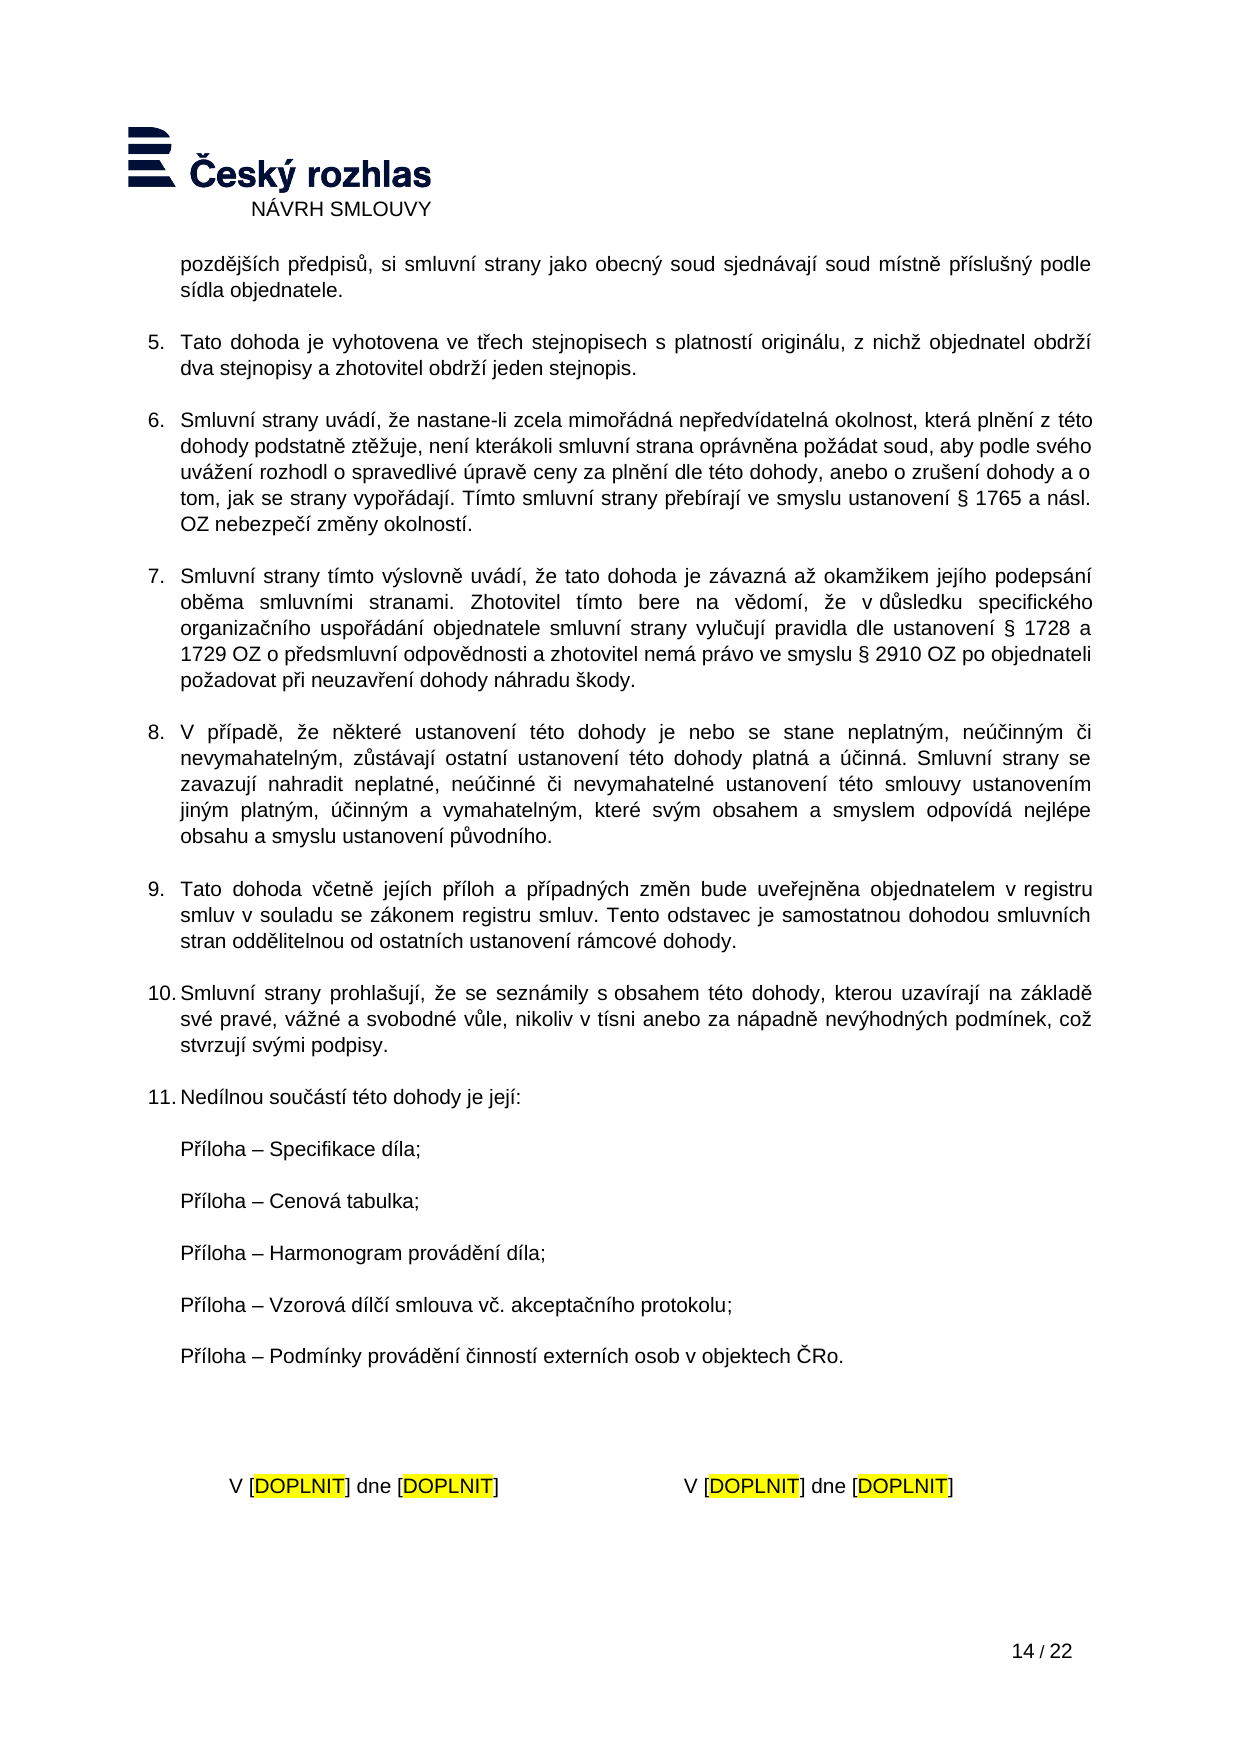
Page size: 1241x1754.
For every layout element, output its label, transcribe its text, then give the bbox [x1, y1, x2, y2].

list Příloha – Harmonogram provádění díla; [180, 1240, 1093, 1266]
list Příloha – Specifikace díla; [180, 1136, 1093, 1162]
list V případě, že některé ustanovení této dohody je nebo se stane neplatným, neúčinným či nevymahatelným, zůstávají ostatní ustanovení této dohody platná a účinná. Smluvní strany se zavazují nahradit neplatné, neúčinné či nevymahatelné ustanovení této smlouvy ustanovením jiným platným, účinným a vymahatelným, které svým obsahem a smyslem odpovídá nejlépe obsahu a smyslu ustanovení původního. [148, 719, 1093, 849]
picture [128, 127, 431, 193]
list Smluvní strany prohlašují, že se seznámily s obsahem této dohody, kterou uzavírají na základě své pravé, vážné a svobodné vůle, nikoliv v tísni anebo za nápadně nevýhodných podmínek, což stvrzují svými podpisy. [148, 979, 1093, 1057]
table_header V [DOPLNIT] dne [DOPLNIT] [591, 1421, 1046, 1525]
list Smluvní strany tímto výslovně uvádí, že tato dohoda je závazná až okamžikem jejího podepsání oběma smluvními stranami. Zhotovitel tímto bere na vědomí, že v důsledku specifického organizačního uspořádání objednatele smluvní strany vylučují pravidla dle ustanovení § 1728 a 1729 OZ o předsmluvní odpovědnosti a zhotovitel nemá právo ve smyslu § 2910 OZ po objednateli požadovat při neuzavření dohody náhradu škody. [148, 563, 1093, 693]
list Tato dohoda je vyhotovena ve třech stejnopisech s platností originálu, z nichž objednatel obdrží dva stejnopisy a zhotovitel obdrží jeden stejnopis. [148, 328, 1093, 380]
list Tato dohoda včetně jejích příloh a případných změn bude uveřejněna objednatelem v registru smluv v souladu se zákonem registru smluv. Tento odstavec je samostatnou dohodou smluvních stran oddělitelnou od ostatních ustanovení rámcové dohody. [148, 875, 1093, 953]
table_header V [DOPLNIT] dne [DOPLNIT] [136, 1421, 591, 1525]
list Příloha – Cenová tabulka; [180, 1188, 1093, 1214]
list Nedílnou součástí této dohody je její: [148, 1083, 1093, 1109]
list Příloha – Vzorová dílčí smlouva vč. akceptačního protokolu; [180, 1292, 1093, 1318]
list Smluvní strany uvádí, že nastane-li zcela mimořádná nepředvídatelná okolnost, která plnění z této dohody podstatně ztěžuje, není kterákoli smluvní strana oprávněna požádat soud, aby podle svého uvážení rozhodl o spravedlivé úpravě ceny za plnění dle této dohody, anebo o zrušení dohody a o tom, jak se strany vypořádají. Tímto smluvní strany přebírají ve smyslu ustanovení § 1765 a násl. OZ nebezpečí změny okolností. [148, 406, 1093, 537]
list Příloha – Podmínky provádění činností externích osob v objektech ČRo. [177, 1343, 1093, 1369]
